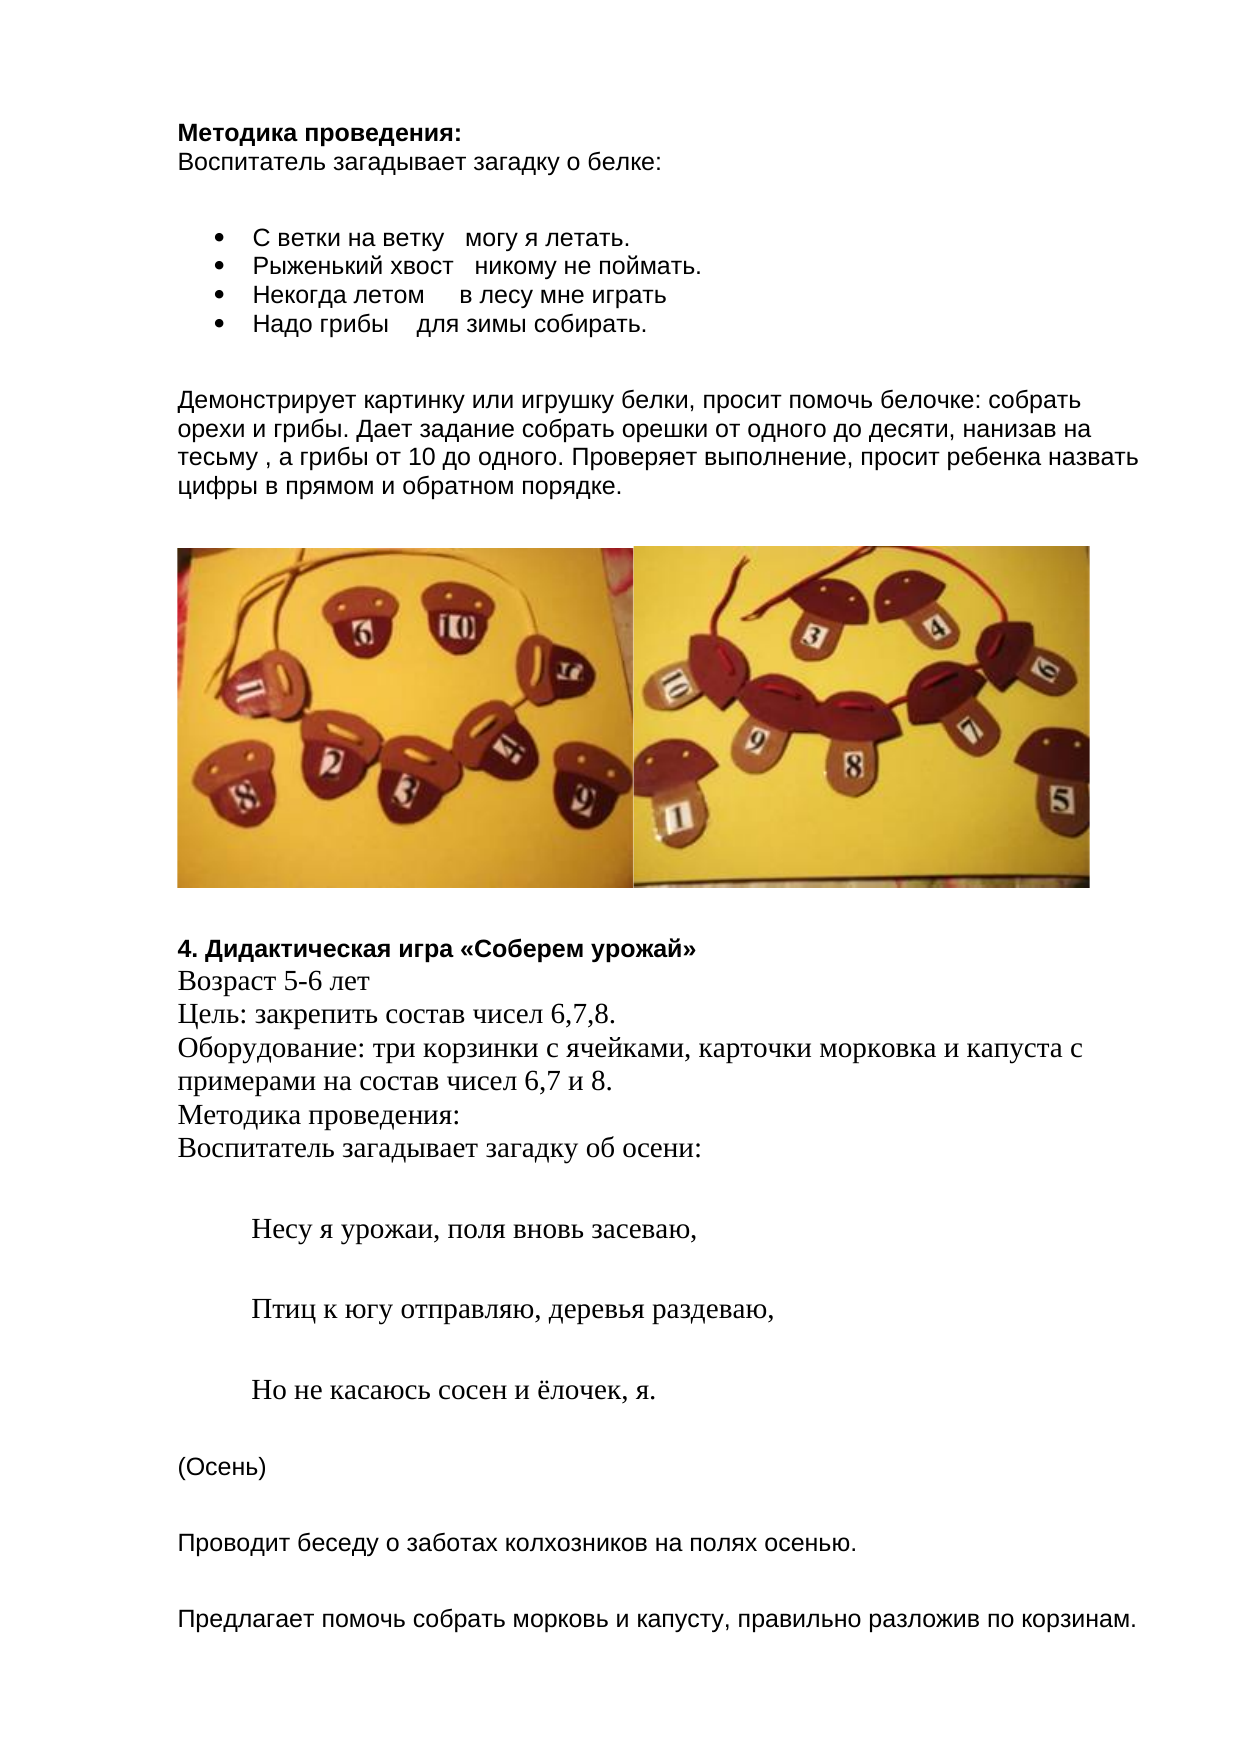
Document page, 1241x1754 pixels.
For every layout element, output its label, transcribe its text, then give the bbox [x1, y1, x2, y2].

text Но не касаюсь сосен и ёлочек, я. [251, 1372, 1152, 1405]
text Предлагает помочь собрать морковь и капусту, правильно разложив по корзинам. [177, 1603, 1152, 1632]
text Воспитатель загадывает загадку о белке: [177, 147, 1152, 176]
text 4. Дидактическая игра «Соберем урожай» [177, 934, 1152, 963]
text Цель: закрепить состав чисел 6,7,8. [177, 996, 1152, 1030]
list С ветки на ветку могу я летать. [215, 222, 1152, 251]
text Птиц к югу отправляю, деревья раздеваю, [251, 1291, 1152, 1325]
text Воспитатель загадывает загадку об осени: [177, 1131, 1152, 1164]
list Рыженький хвост никому не поймать. [215, 251, 1152, 280]
text Проводит беседу о заботах колхозников на полях осенью. [177, 1528, 1152, 1557]
picture [177, 546, 1090, 888]
text Несу я урожаи, поля вновь засеваю, [251, 1211, 1152, 1244]
list Некогда летом в лесу мне играть [215, 280, 1152, 309]
text (Осень) [177, 1452, 1152, 1481]
text Демонстрирует картинку или игрушку белки, просит помочь белочке: собрать орехи и грибы. Дает задание собрать орешки от одного до десяти, нанизав на тесьму , а грибы от 10 до одного. Проверяет выполнение, просит ребенка назвать цифры в прямом и обратном порядке. [177, 385, 1152, 500]
list Надо грибы для зимы собирать. [215, 309, 1152, 338]
text Оборудование: три корзинки с ячейками, карточки морковка и капуста с примерами на состав чисел 6,7 и 8. [177, 1030, 1152, 1097]
text Методика проведения: [177, 118, 1152, 147]
text Методика проведения: [177, 1097, 1152, 1131]
text Возраст 5-6 лет [177, 963, 1152, 996]
